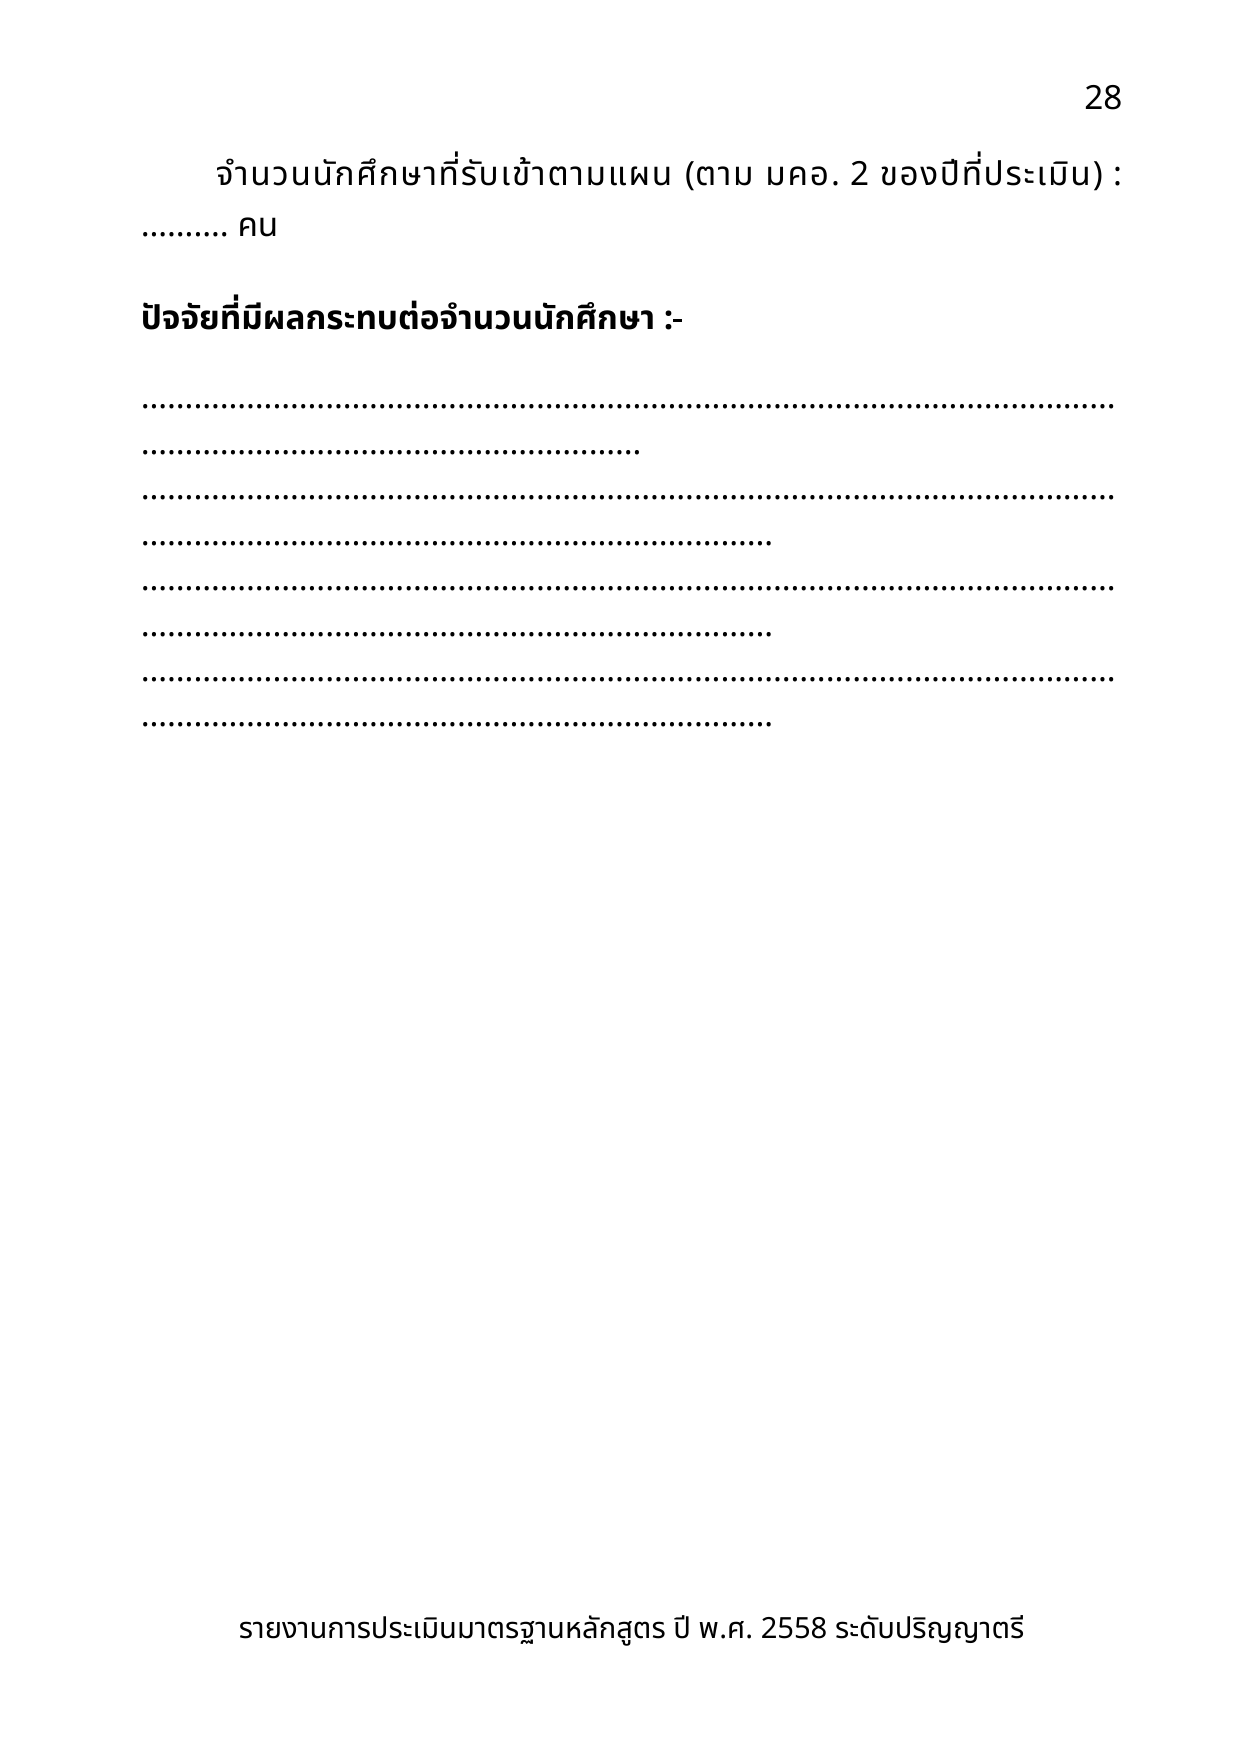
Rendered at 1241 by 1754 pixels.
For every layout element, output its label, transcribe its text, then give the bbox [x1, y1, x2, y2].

text จำนวนนักศึกษาที่รับเข้าตามแผน (ตาม มคอ. 2 ของปีที่ประเมิน) : ………. คน [141, 150, 1122, 251]
text ………………………………………………………………………………………………………………………………………………………………… [141, 555, 1122, 646]
text ปัจจัยที่มีผลกระทบต่อจำนวนนักศึกษา : [663, 294, 1122, 344]
text …………………………………………………………………………………………………………………………………………………… [141, 344, 1122, 464]
text ………………………………………………………………………………………………………………………………………………………………… [141, 646, 1122, 737]
text ………………………………………………………………………………………………………………………………………………………………… [141, 464, 1122, 555]
